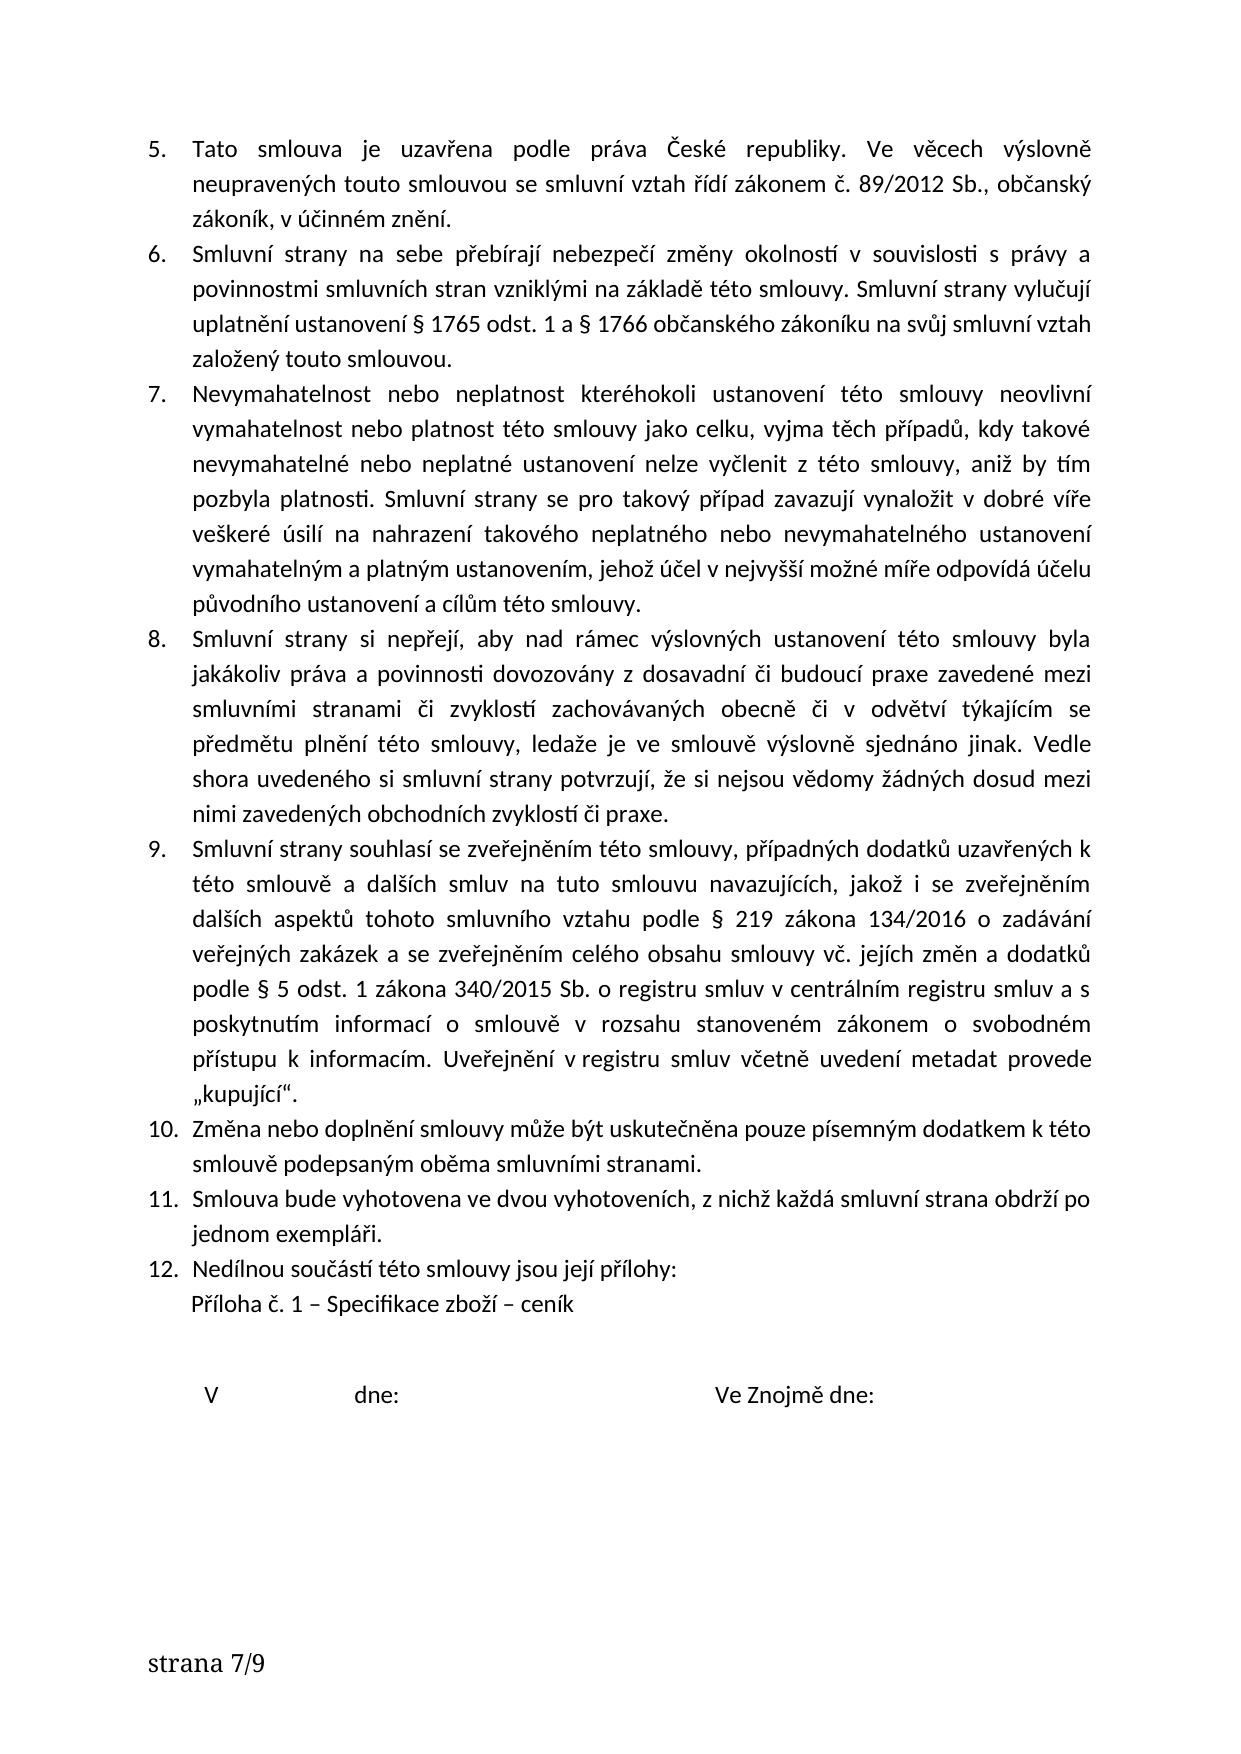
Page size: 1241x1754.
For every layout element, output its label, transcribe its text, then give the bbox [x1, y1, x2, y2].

list Nevymahatelnost nebo neplatnost kteréhokoli ustanovení této smlouvy neovlivní vymahatelnost nebo platnost této smlouvy jako celku, vyjma těch případů, kdy takové nevymahatelné nebo neplatné ustanovení nelze vyčlenit z této smlouvy, aniž by tím pozbyla platnosti. Smluvní strany se pro takový případ zavazují vynaložit v dobré víře veškeré úsilí na nahrazení takového neplatného nebo nevymahatelného ustanovení vymahatelným a platným ustanovením, jehož účel v nejvyšší možné míře odpovídá účelu původního ustanovení a cílům této smlouvy. [148, 378, 1092, 618]
text Příloha č. 1 – Specifikace zboží – ceník [148, 1288, 1092, 1318]
list Smlouva bude vyhotovena ve dvou vyhotoveních, z nichž každá smluvní strana obdrží po jednom exempláři. [148, 1183, 1092, 1248]
list Smluvní strany souhlasí se zveřejněním této smlouvy, případných dodatků uzavřených k této smlouvě a dalších smluv na tuto smlouvu navazujících, jakož i se zveřejněním dalších aspektů tohoto smluvního vztahu podle § 219 zákona 134/2016 o zadávání veřejných zakázek a se zveřejněním celého obsahu smlouvy vč. jejích změn a dodatků podle § 5 odst. 1 zákona 340/2015 Sb. o registru smluv v centrálním registru smluv a s poskytnutím informací o smlouvě v rozsahu stanoveném zákonem o svobodném přístupu k informacím. Uveřejnění v registru smluv včetně uvedení metadat provede „kupující“. [148, 833, 1092, 1108]
list Nedílnou součástí této smlouvy jsou její přílohy: [148, 1253, 1092, 1283]
text V dne: Ve Znojmě dne: [148, 1379, 1092, 1441]
list Smluvní strany na sebe přebírají nebezpečí změny okolností v souvislosti s právy a povinnostmi smluvních stran vzniklými na základě této smlouvy. Smluvní strany vylučují uplatnění ustanovení § 1765 odst. § 1766 občanského zákoníku na svůj smluvní vztah založený touto smlouvou. [148, 238, 1092, 373]
list Změna nebo doplnění smlouvy může být uskutečněna pouze písemným dodatkem k této smlouvě podepsaným oběma smluvními stranami. [148, 1113, 1092, 1178]
list Smluvní strany si nepřejí, aby nad rámec výslovných ustanovení této smlouvy byla jakákoliv práva a povinnosti dovozovány z dosavadní či budoucí praxe zavedené mezi smluvními stranami či zvyklostí zachovávaných obecně či v odvětví týkajícím se předmětu plnění této smlouvy, ledaže je ve smlouvě výslovně sjednáno jinak. Vedle shora uvedeného si smluvní strany potvrzují, že si nejsou vědomy žádných dosud mezi nimi zavedených obchodních zvyklostí či praxe. [148, 623, 1092, 828]
list Tato smlouva je uzavřena podle práva České republiky. Ve věcech výslovně neupravených touto smlouvou se smluvní vztah řídí zákonem č. 89/2012 Sb., občanský zákoník, v účinném znění. [148, 133, 1092, 233]
